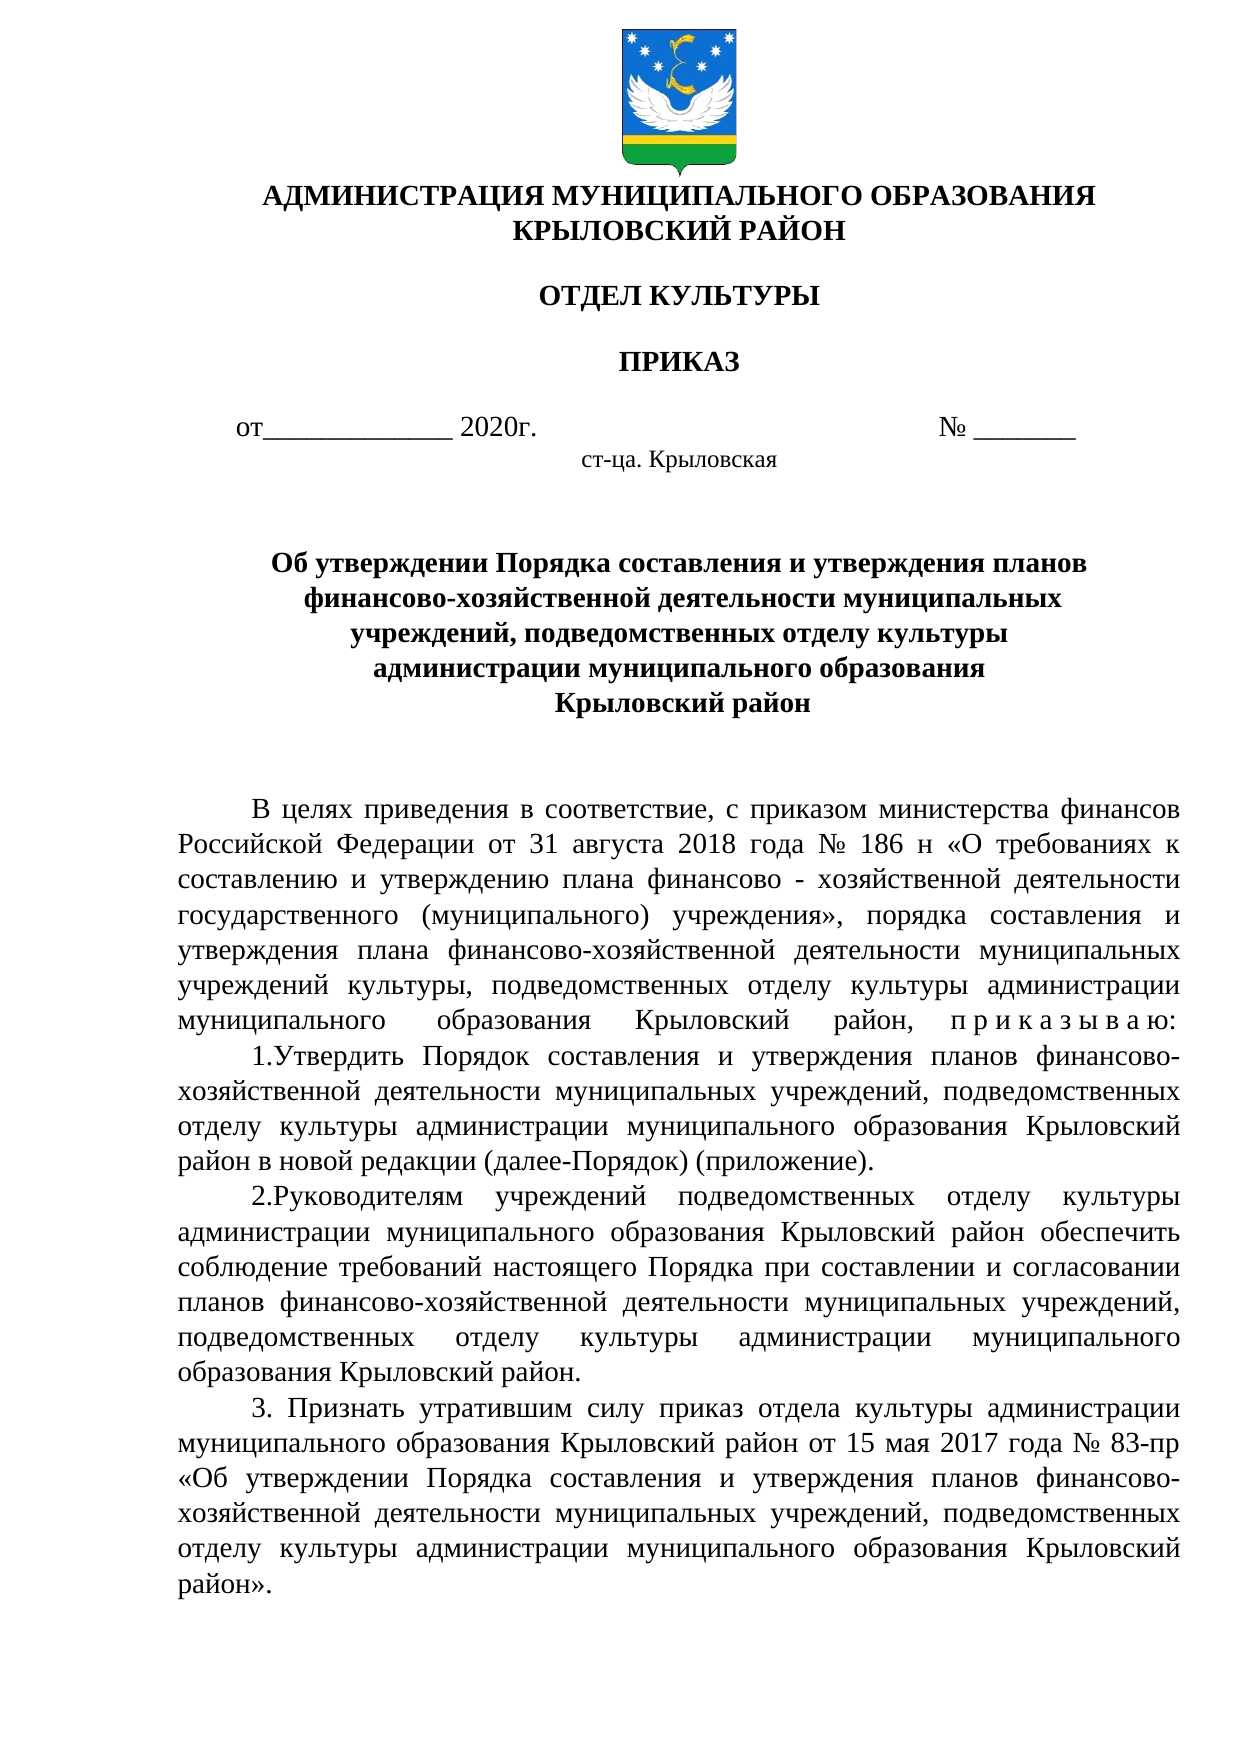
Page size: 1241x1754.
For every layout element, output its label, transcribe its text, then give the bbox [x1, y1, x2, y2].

list 2.Руководителям учреждений подведомственных отделу культуры администрации муниципального образования Крыловский район обеспечить соблюдение требований настоящего Порядка при составлении и согласовании планов финансово-хозяйственной деятельности муниципальных учреждений, подведомственных отделу культуры администрации муниципального образования Крыловский район. [177, 1178, 1181, 1388]
text АДМИНИСТРАЦИЯ МУНИЦИПАЛЬНОГО ОБРАЗОВАНИЯ [177, 178, 1181, 211]
text Об утверждении Порядка составления и утверждения планов [177, 545, 1181, 578]
text ОТДЕЛ КУЛЬТУРЫ [177, 278, 1181, 312]
text финансово-хозяйственной деятельности муниципальных [177, 580, 1181, 613]
text В целях приведения в соответствие, с приказом министерства финансов Российской Федерации от 31 августа 2018 года № 186 н «О требованиях к составлению и утверждению плана финансово - хозяйственной деятельности государственного (муниципального) учреждения», порядка составления и утверждения плана финансово-хозяйственной деятельности муниципальных учреждений культуры, подведомственных отделу культуры администрации муниципального образования Крыловский район, п р и к а з ы в а ю: [177, 791, 1181, 1036]
text учреждений, подведомственных отделу культуры [177, 615, 1181, 649]
text ПРИКАЗ [177, 344, 1181, 377]
text ст-ца. Крыловская [177, 444, 1181, 473]
text КРЫЛОВСКИЙ РАЙОН [177, 213, 1181, 247]
picture [622, 29, 737, 177]
text Крыловский район [177, 686, 1181, 719]
text администрации муниципального образования [177, 650, 1181, 684]
text от_____________ 2020г. № _______ [177, 409, 1181, 442]
list 3. Признать утратившим силу приказ отдела культуры администрации муниципального образования Крыловский район от 15 мая 2017 года № 83-пр «Об утверждении Порядка составления и утверждения планов финансово-хозяйственной деятельности муниципальных учреждений, подведомственных отделу культуры администрации муниципального образования Крыловский район». [177, 1390, 1181, 1599]
text 1.Утвердить Порядок составления и утверждения планов финансово-хозяйственной деятельности муниципальных учреждений, подведомственных отделу культуры администрации муниципального образования Крыловский район в новой редакции (далее-Порядок) (приложение). [177, 1038, 1181, 1177]
